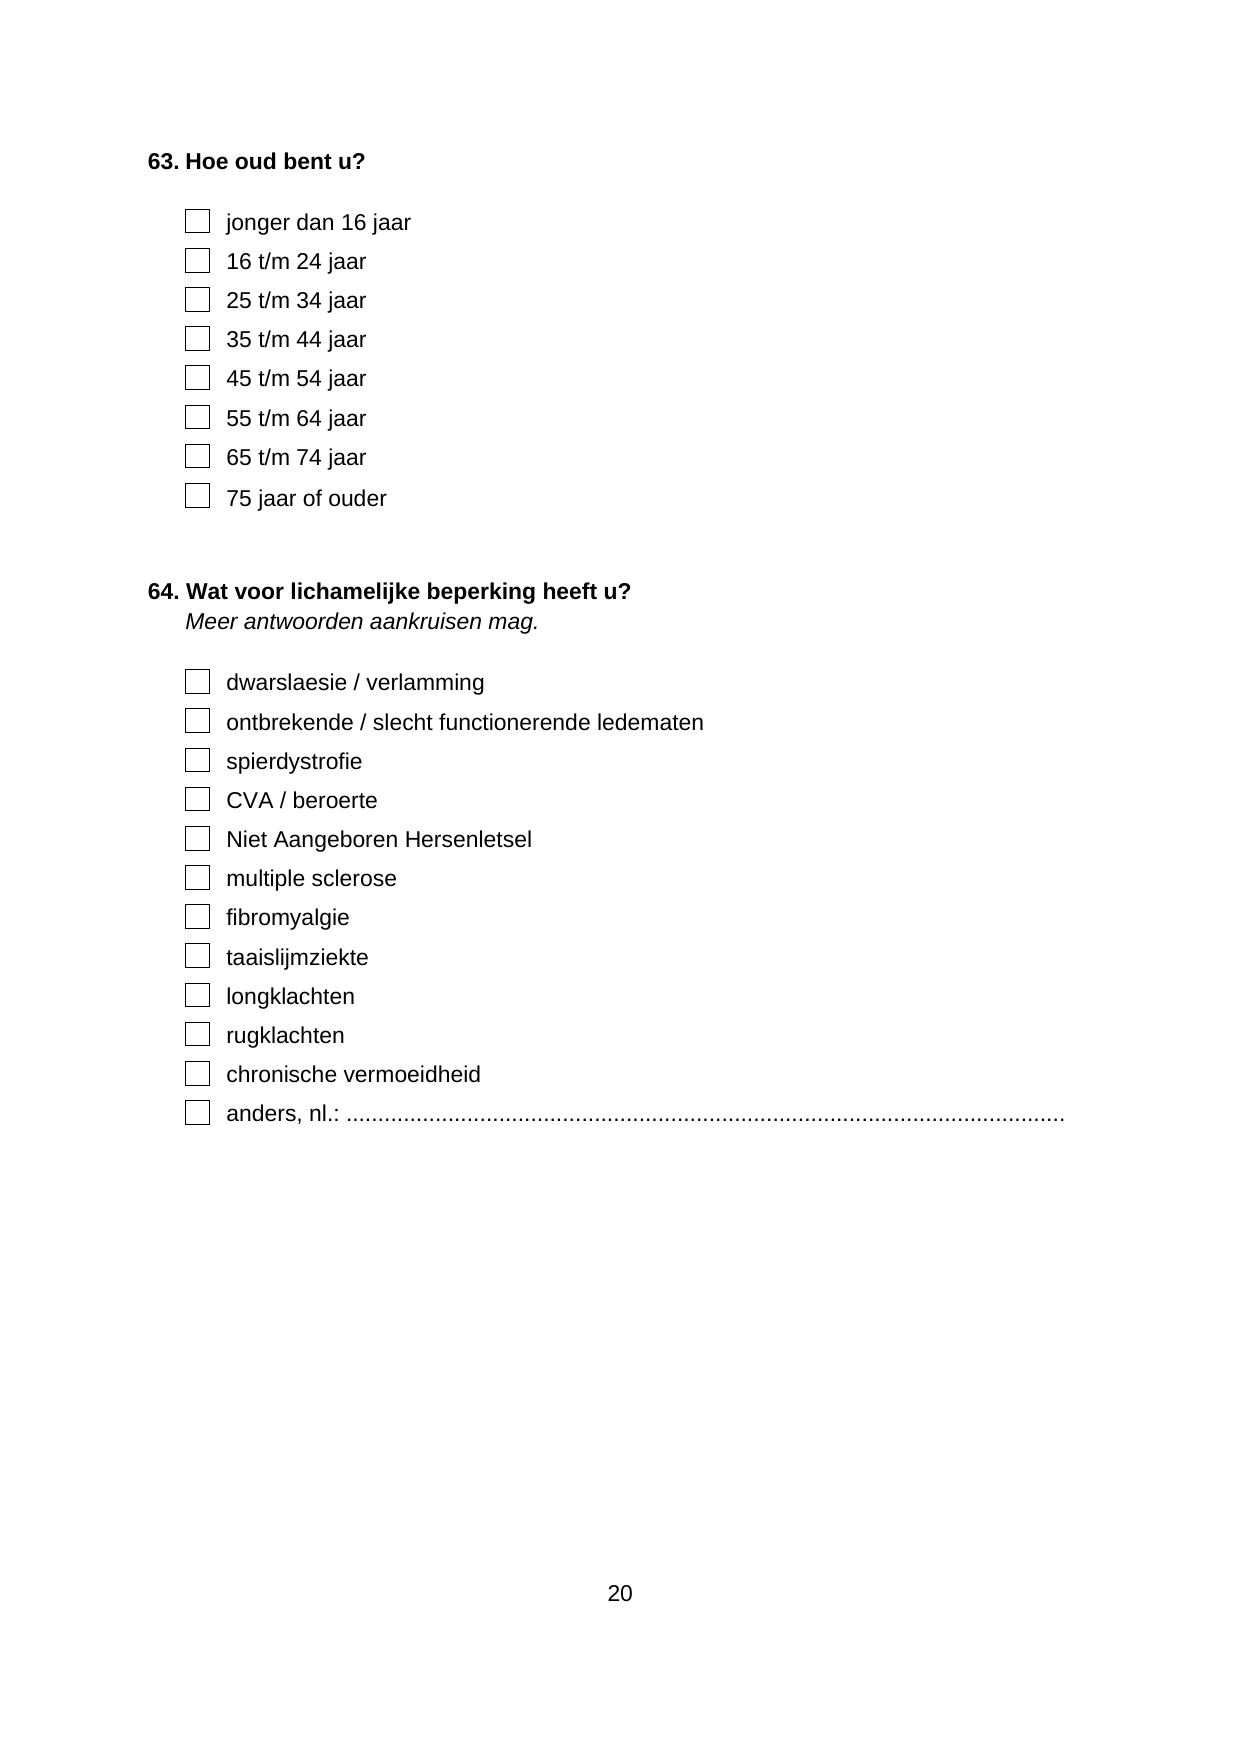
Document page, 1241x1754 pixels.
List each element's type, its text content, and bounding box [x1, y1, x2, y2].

table_cell [185, 1017, 226, 1056]
table_cell 55 t/m 64 jaar [226, 400, 1068, 439]
table_cell 75 jaar of ouder [226, 479, 1068, 518]
table_cell [185, 322, 226, 361]
table_cell anders, nl.: [226, 1096, 1093, 1135]
table_cell [185, 479, 226, 518]
text Meer antwoorden aankruisen mag. [148, 608, 1092, 634]
table_header jonger dan 16 jaar [226, 204, 1068, 243]
table_cell fibromyalgie [226, 900, 1093, 939]
table_cell [185, 244, 226, 283]
table_cell [185, 1096, 226, 1135]
table_cell spierdystrofie [226, 743, 1093, 782]
table_cell [185, 1056, 226, 1096]
table_cell [185, 978, 226, 1017]
table_header [185, 204, 226, 243]
table_cell [185, 861, 226, 900]
table_header [185, 665, 226, 704]
table_cell [185, 283, 226, 322]
table_cell 45 t/m 54 jaar [226, 361, 1068, 400]
table_cell chronische vermoeidheid [226, 1056, 1093, 1096]
table_cell [185, 821, 226, 861]
table_cell ontbrekende / slecht functionerende ledematen [226, 704, 1093, 743]
table_cell longklachten [226, 978, 1093, 1017]
table_cell 65 t/m 74 jaar [226, 439, 1068, 478]
table_cell rugklachten [226, 1017, 1093, 1056]
table_cell [185, 361, 226, 400]
text 64. Wat voor lichamelijke beperking heeft u? [148, 578, 1092, 604]
table_cell 25 t/m 34 jaar [226, 283, 1068, 322]
table_cell [185, 939, 226, 978]
table_cell Niet Aangeboren Hersenletsel [226, 821, 1093, 861]
table_cell [185, 900, 226, 939]
text 63. Hoe oud bent u? [148, 148, 1092, 174]
table_cell [185, 743, 226, 782]
table_cell [185, 782, 226, 821]
table_cell 16 t/m 24 jaar [226, 244, 1068, 283]
table_header dwarslaesie / verlamming [226, 665, 1093, 704]
table_cell multiple sclerose [226, 861, 1093, 900]
table_cell taaislijmziekte [226, 939, 1093, 978]
table_cell 35 t/m 44 jaar [226, 322, 1068, 361]
table_cell [185, 400, 226, 439]
table_cell CVA / beroerte [226, 782, 1093, 821]
table_cell [185, 704, 226, 743]
table_cell [185, 439, 226, 478]
